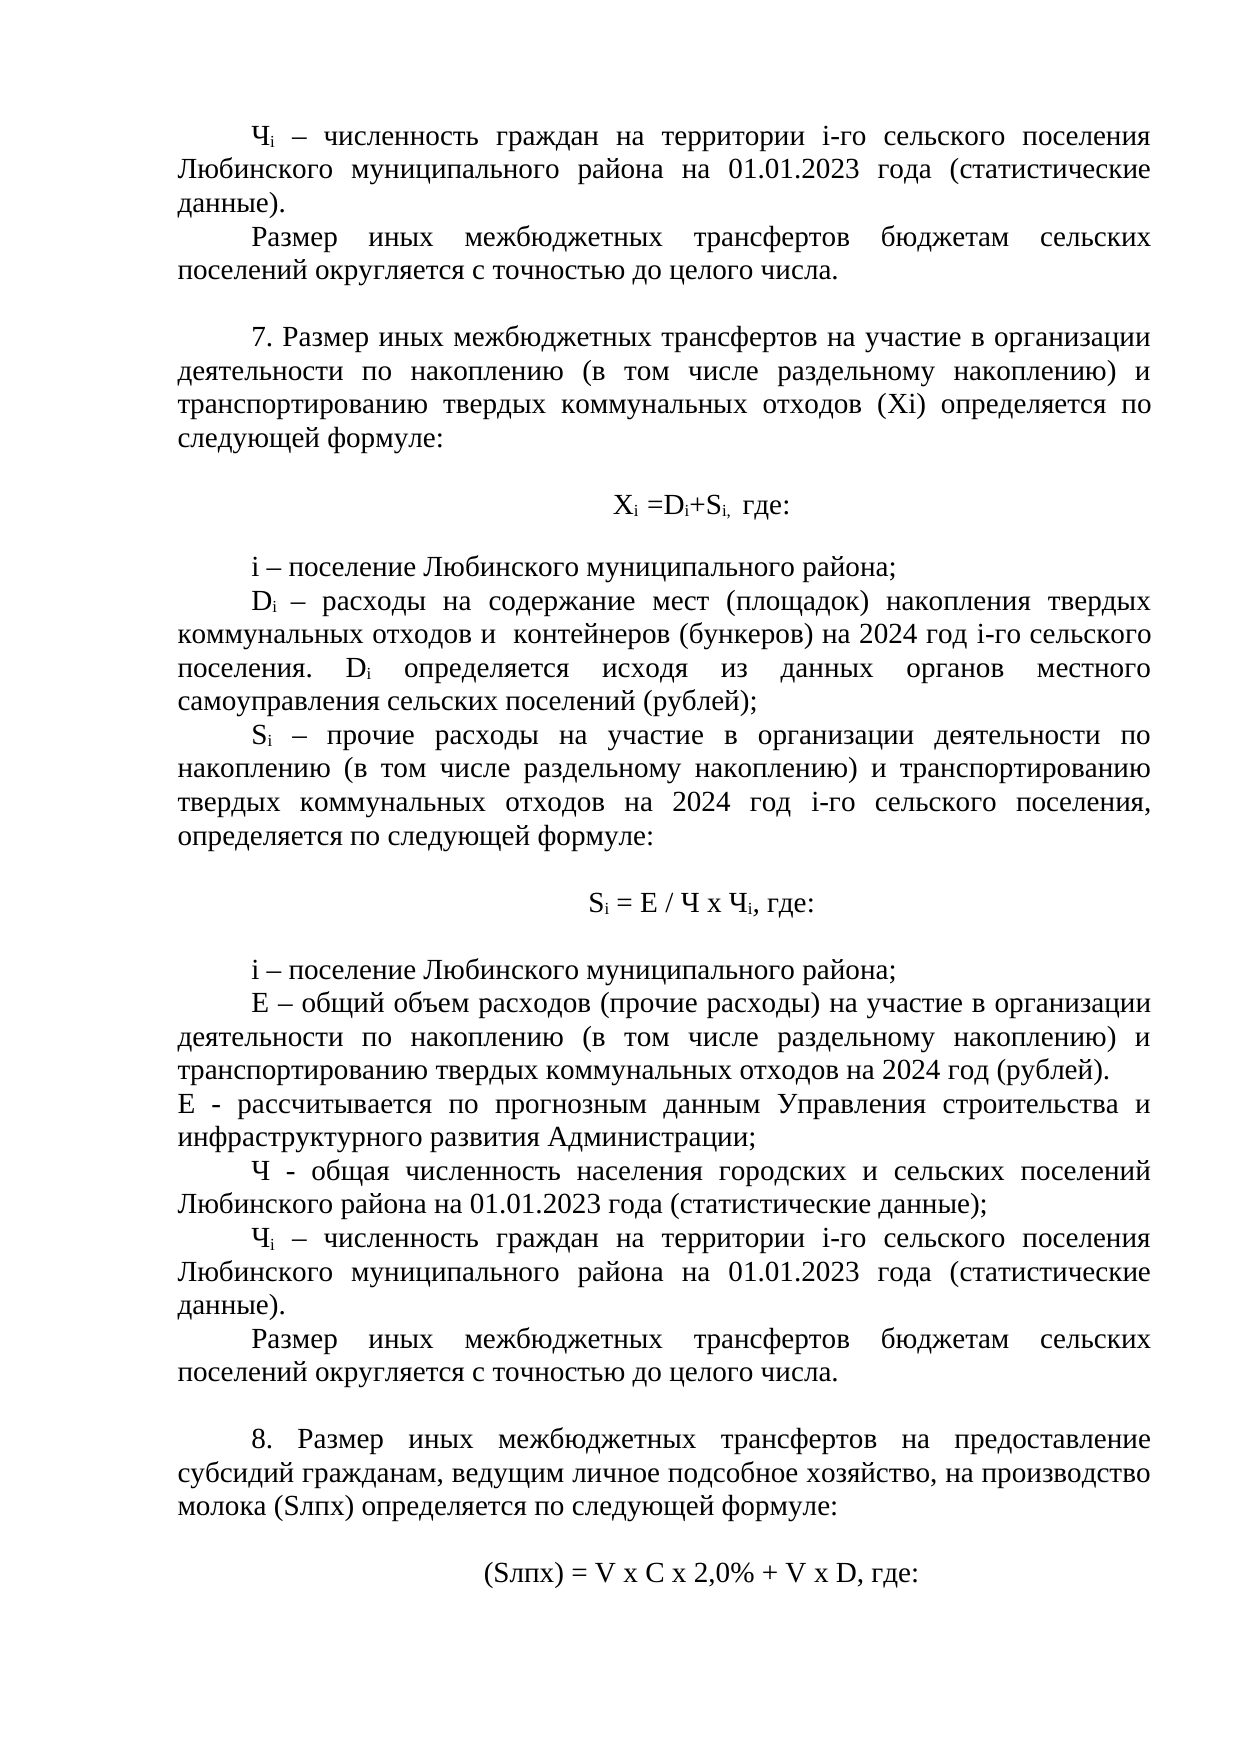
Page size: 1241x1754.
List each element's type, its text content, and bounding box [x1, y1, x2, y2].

text E – общий объем расходов (прочие расходы) на участие в организации деятельности по накоплению (в том числе раздельному накоплению) и транспортированию твердых коммунальных отходов на 2024 год (рублей). [177, 985, 1152, 1086]
text Размер иных межбюджетных трансфертов бюджетам сельских поселений округляется с точностью до целого числа. [177, 1321, 1152, 1388]
text i – поселение Любинского муниципального района; [177, 549, 1152, 583]
text 7. Размер иных межбюджетных трансфертов на участие в организации деятельности по накоплению (в том числе раздельному накоплению) и транспортированию твердых коммунальных отходов (Xi) определяется по следующей формуле: [177, 319, 1152, 453]
text 8. Размер иных межбюджетных трансфертов на предоставление субсидий гражданам, ведущим личное подсобное хозяйство, на производство молока (Sлпх) определяется по следующей формуле: [177, 1421, 1152, 1522]
text Si = E / Ч х Чi, где: [177, 885, 1152, 918]
text (Sлпх) = V x C x 2,0% + V x D, где: [177, 1556, 1152, 1589]
text Чi – численность граждан на территории i-го сельского поселения Любинского муниципального района на 01.01.2023 года (статистические данные). [177, 118, 1152, 219]
text Ч - общая численность населения городских и сельских поселений Любинского района на 01.01.2023 года (статистические данные); [177, 1153, 1152, 1220]
text Di – расходы на содержание мест (площадок) накопления твердых коммунальных отходов и контейнеров (бункеров) на 2024 год i-го сельского поселения. Di определяется исходя из данных органов местного самоуправления сельских поселений (рублей); [177, 583, 1152, 717]
text Размер иных межбюджетных трансфертов бюджетам сельских поселений округляется с точностью до целого числа. [177, 219, 1152, 286]
text i – поселение Любинского муниципального района; [177, 952, 1152, 985]
text Чi – численность граждан на территории i-го сельского поселения Любинского муниципального района на 01.01.2023 года (статистические данные). [177, 1220, 1152, 1321]
text Xi =Di+Si, где: [177, 487, 1152, 521]
text E - рассчитывается по прогнозным данным Управления строительства и инфраструктурного развития Администрации; [177, 1086, 1152, 1153]
text Si – прочие расходы на участие в организации деятельности по накоплению (в том числе раздельному накоплению) и транспортированию твердых коммунальных отходов на 2024 год i-го сельского поселения, определяется по следующей формуле: [177, 717, 1152, 851]
